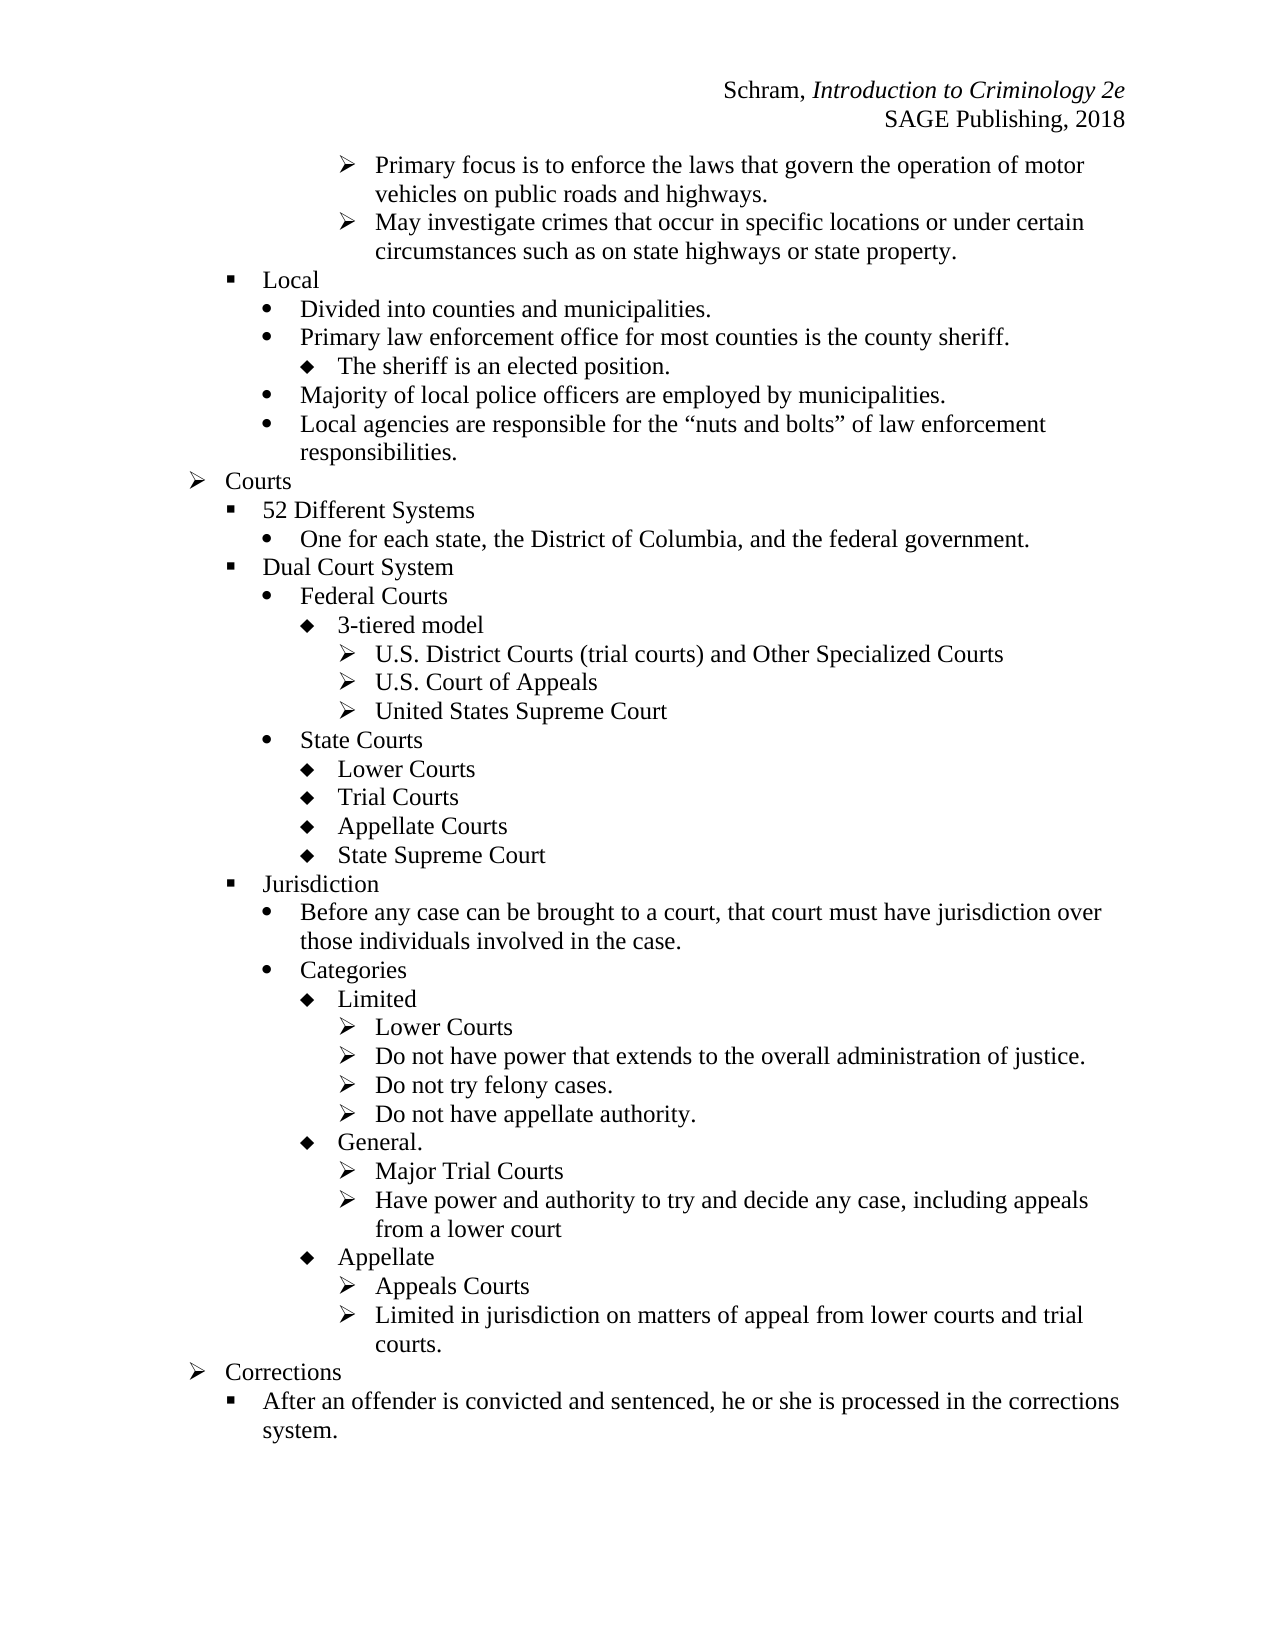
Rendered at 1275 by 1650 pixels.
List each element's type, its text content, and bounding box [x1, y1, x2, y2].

list Categories [262, 955, 1125, 984]
list 3-tiered model [300, 610, 1125, 639]
list Local [225, 265, 1125, 294]
list Appellate Courts [300, 811, 1125, 840]
list State Courts [262, 725, 1125, 754]
list Limited [300, 984, 1125, 1012]
list Appeals Courts [337, 1271, 1125, 1300]
list U.S. Court of Appeals [337, 667, 1125, 696]
list Dual Court System [225, 552, 1125, 581]
list State Supreme Court [300, 840, 1125, 869]
list Divided into counties and municipalities. [262, 294, 1125, 322]
list Limited in jurisdiction on matters of appeal from lower courts and trial courts. [337, 1300, 1125, 1357]
list Local agencies are responsible for the “nuts and bolts” of law enforcement responsibilities. [262, 409, 1125, 466]
list 52 Different Systems [225, 495, 1125, 524]
list Courts [187, 466, 1125, 495]
list Primary focus is to enforce the laws that govern the operation of motor vehicles on public roads and highways. [337, 150, 1125, 207]
list Lower Courts [300, 754, 1125, 782]
list Do not have appellate authority. [337, 1099, 1125, 1127]
list General. [300, 1127, 1125, 1156]
list U.S. District Courts (trial courts) and Other Specialized Courts [337, 639, 1125, 667]
list United States Supreme Court [337, 696, 1125, 725]
list One for each state, the District of Columbia, and the federal government. [262, 524, 1125, 552]
list Majority of local police officers are employed by municipalities. [262, 380, 1125, 409]
list Major Trial Courts [337, 1156, 1125, 1185]
list Jurisdiction [225, 869, 1125, 897]
list Do not have power that extends to the overall administration of justice. [337, 1041, 1125, 1070]
list The sheriff is an elected position. [300, 351, 1125, 380]
list Appellate [300, 1242, 1125, 1271]
list Primary law enforcement office for most counties is the county sheriff. [262, 322, 1125, 351]
list Federal Courts [262, 581, 1125, 610]
list May investigate crimes that occur in specific locations or under certain circumstances such as on state highways or state property. [337, 207, 1125, 265]
list Have power and authority to try and decide any case, including appeals from a lower court [337, 1185, 1125, 1242]
list Do not try felony cases. [337, 1070, 1125, 1099]
list Trial Courts [300, 782, 1125, 811]
list Before any case can be brought to a court, that court must have jurisdiction over those individuals involved in the case. [262, 897, 1125, 955]
list Lower Courts [337, 1012, 1125, 1041]
list Corrections [187, 1357, 1125, 1386]
list After an offender is convicted and sentenced, he or she is processed in the corrections system. [225, 1386, 1125, 1444]
